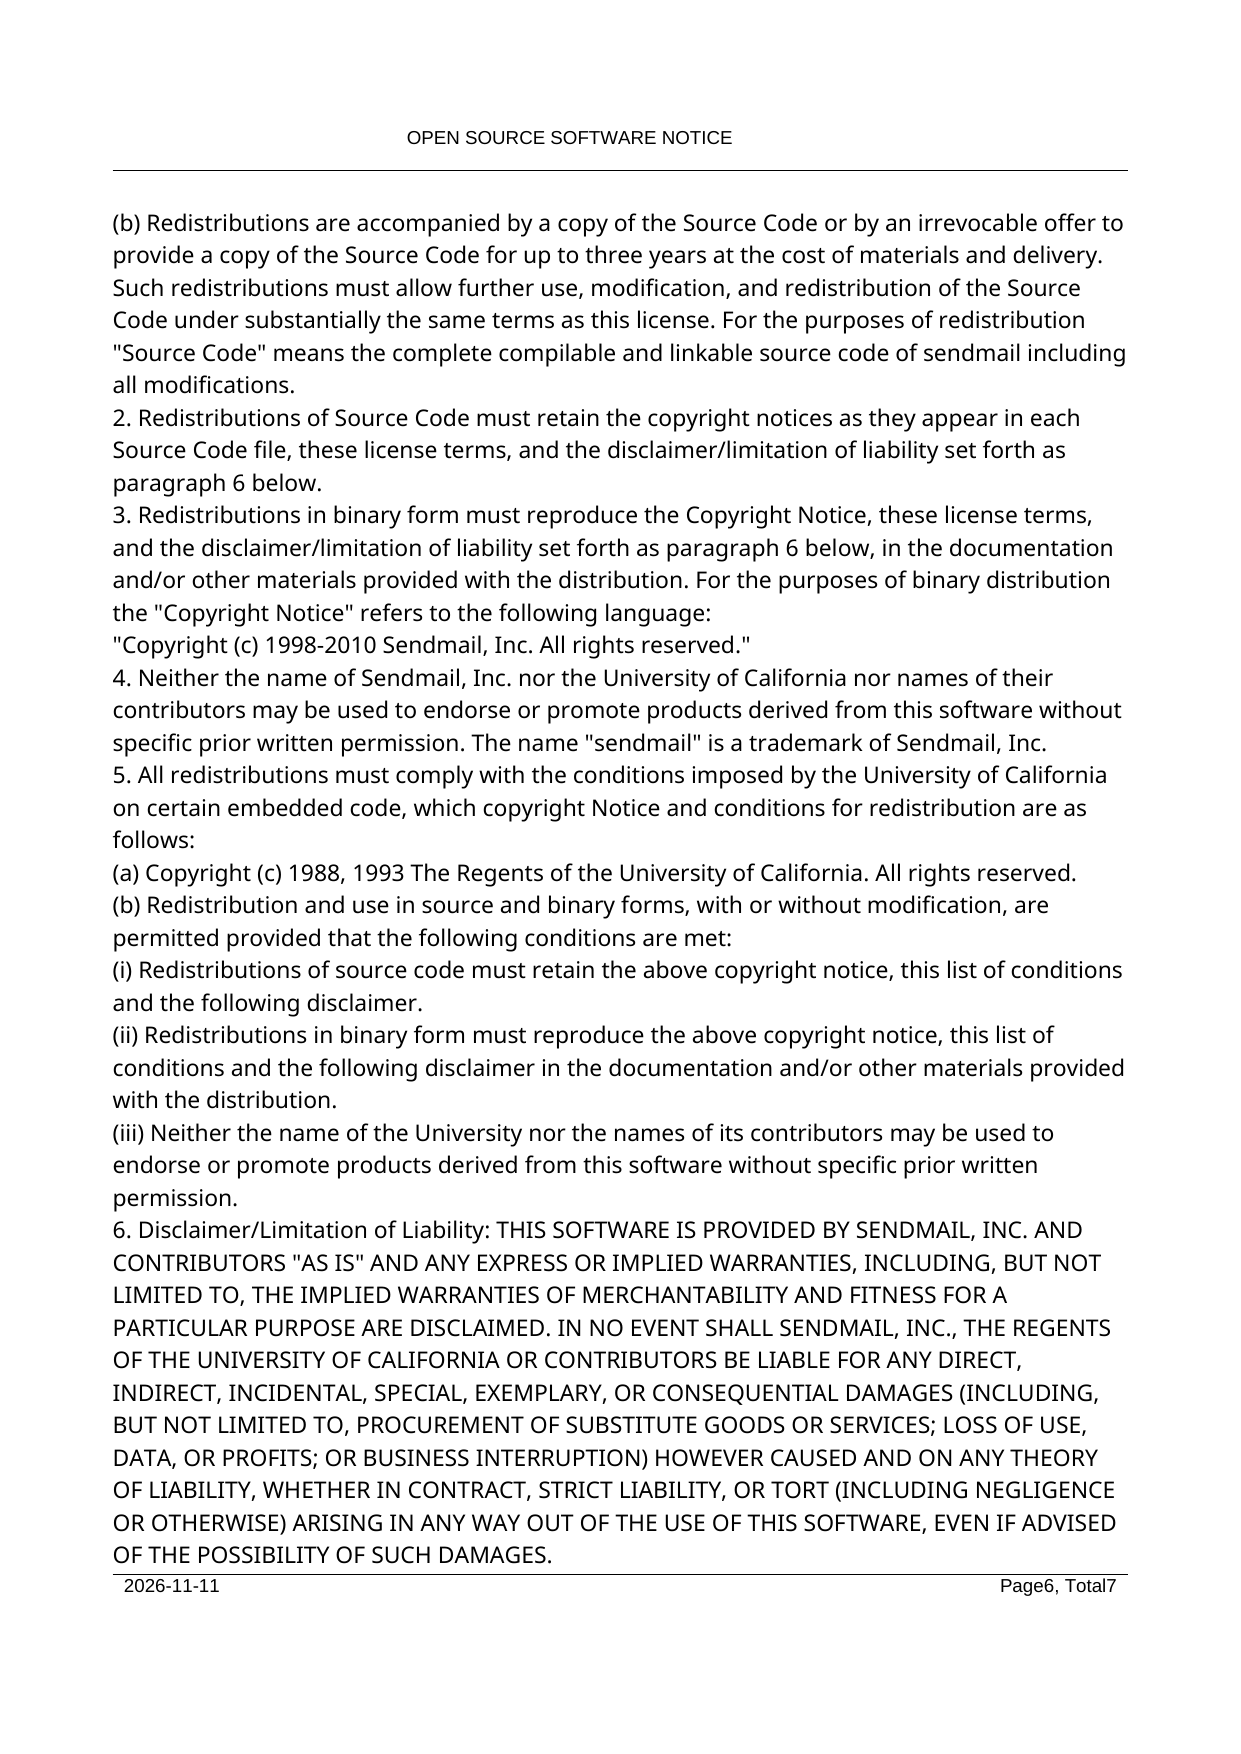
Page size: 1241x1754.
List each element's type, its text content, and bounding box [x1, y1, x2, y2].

text "Copyright (c) 1998-2010 Sendmail, Inc. All rights reserved." [112, 629, 1128, 661]
text (ii) Redistributions in binary form must reproduce the above copyright notice, this list of conditions and the following disclaimer in the documentation and/or other materials provided with the distribution. [112, 1019, 1128, 1116]
text 5. All redistributions must comply with the conditions imposed by the University of California on certain embedded code, which copyright Notice and conditions for redistribution are as follows: [112, 759, 1128, 856]
text 4. Neither the name of Sendmail, Inc. nor the University of California nor names of their contributors may be used to endorse or promote products derived from this software without specific prior written permission. The name "sendmail" is a trademark of Sendmail, Inc. [112, 661, 1128, 759]
text (b) Redistributions are accompanied by a copy of the Source Code or by an irrevocable offer to provide a copy of the Source Code for up to three years at the cost of materials and delivery. Such redistributions must allow further use, modification, and redistribution of the Source Code under substantially the same terms as this license. For the purposes of redistribution "Source Code" means the complete compilable and linkable source code of sendmail including all modifications. [112, 206, 1128, 401]
text 6. Disclaimer/Limitation of Liability: THIS SOFTWARE IS PROVIDED BY SENDMAIL, INC. AND CONTRIBUTORS "AS IS" AND ANY EXPRESS OR IMPLIED WARRANTIES, INCLUDING, BUT NOT LIMITED TO, THE IMPLIED WARRANTIES OF MERCHANTABILITY AND FITNESS FOR A PARTICULAR PURPOSE ARE DISCLAIMED. IN NO EVENT SHALL SENDMAIL, INC., THE REGENTS OF THE UNIVERSITY OF CALIFORNIA OR CONTRIBUTORS BE LIABLE FOR ANY DIRECT, INDIRECT, INCIDENTAL, SPECIAL, EXEMPLARY, OR CONSEQUENTIAL DAMAGES (INCLUDING, BUT NOT LIMITED TO, PROCUREMENT OF SUBSTITUTE GOODS OR SERVICES; LOSS OF USE, DATA, OR PROFITS; OR BUSINESS INTERRUPTION) HOWEVER CAUSED AND ON ANY THEORY OF LIABILITY, WHETHER IN CONTRACT, STRICT LIABILITY, OR TORT (INCLUDING NEGLIGENCE OR OTHERWISE) ARISING IN ANY WAY OUT OF THE USE OF THIS SOFTWARE, EVEN IF ADVISED OF THE POSSIBILITY OF SUCH DAMAGES. [112, 1214, 1128, 1571]
text (iii) Neither the name of the University nor the names of its contributors may be used to endorse or promote products derived from this software without specific prior written permission. [112, 1116, 1128, 1214]
text 3. Redistributions in binary form must reproduce the Copyright Notice, these license terms, and the disclaimer/limitation of liability set forth as paragraph 6 below, in the documentation and/or other materials provided with the distribution. For the purposes of binary distribution the "Copyright Notice" refers to the following language: [112, 499, 1128, 629]
text 2. Redistributions of Source Code must retain the copyright notices as they appear in each Source Code file, these license terms, and the disclaimer/limitation of liability set forth as paragraph 6 below. [112, 401, 1128, 499]
text (i) Redistributions of source code must retain the above copyright notice, this list of conditions and the following disclaimer. [112, 954, 1128, 1019]
text (b) Redistribution and use in source and binary forms, with or without modification, are permitted provided that the following conditions are met: [112, 889, 1128, 954]
text (a) Copyright (c) 1988, 1993 The Regents of the University of California. All rights reserved. [112, 856, 1128, 889]
